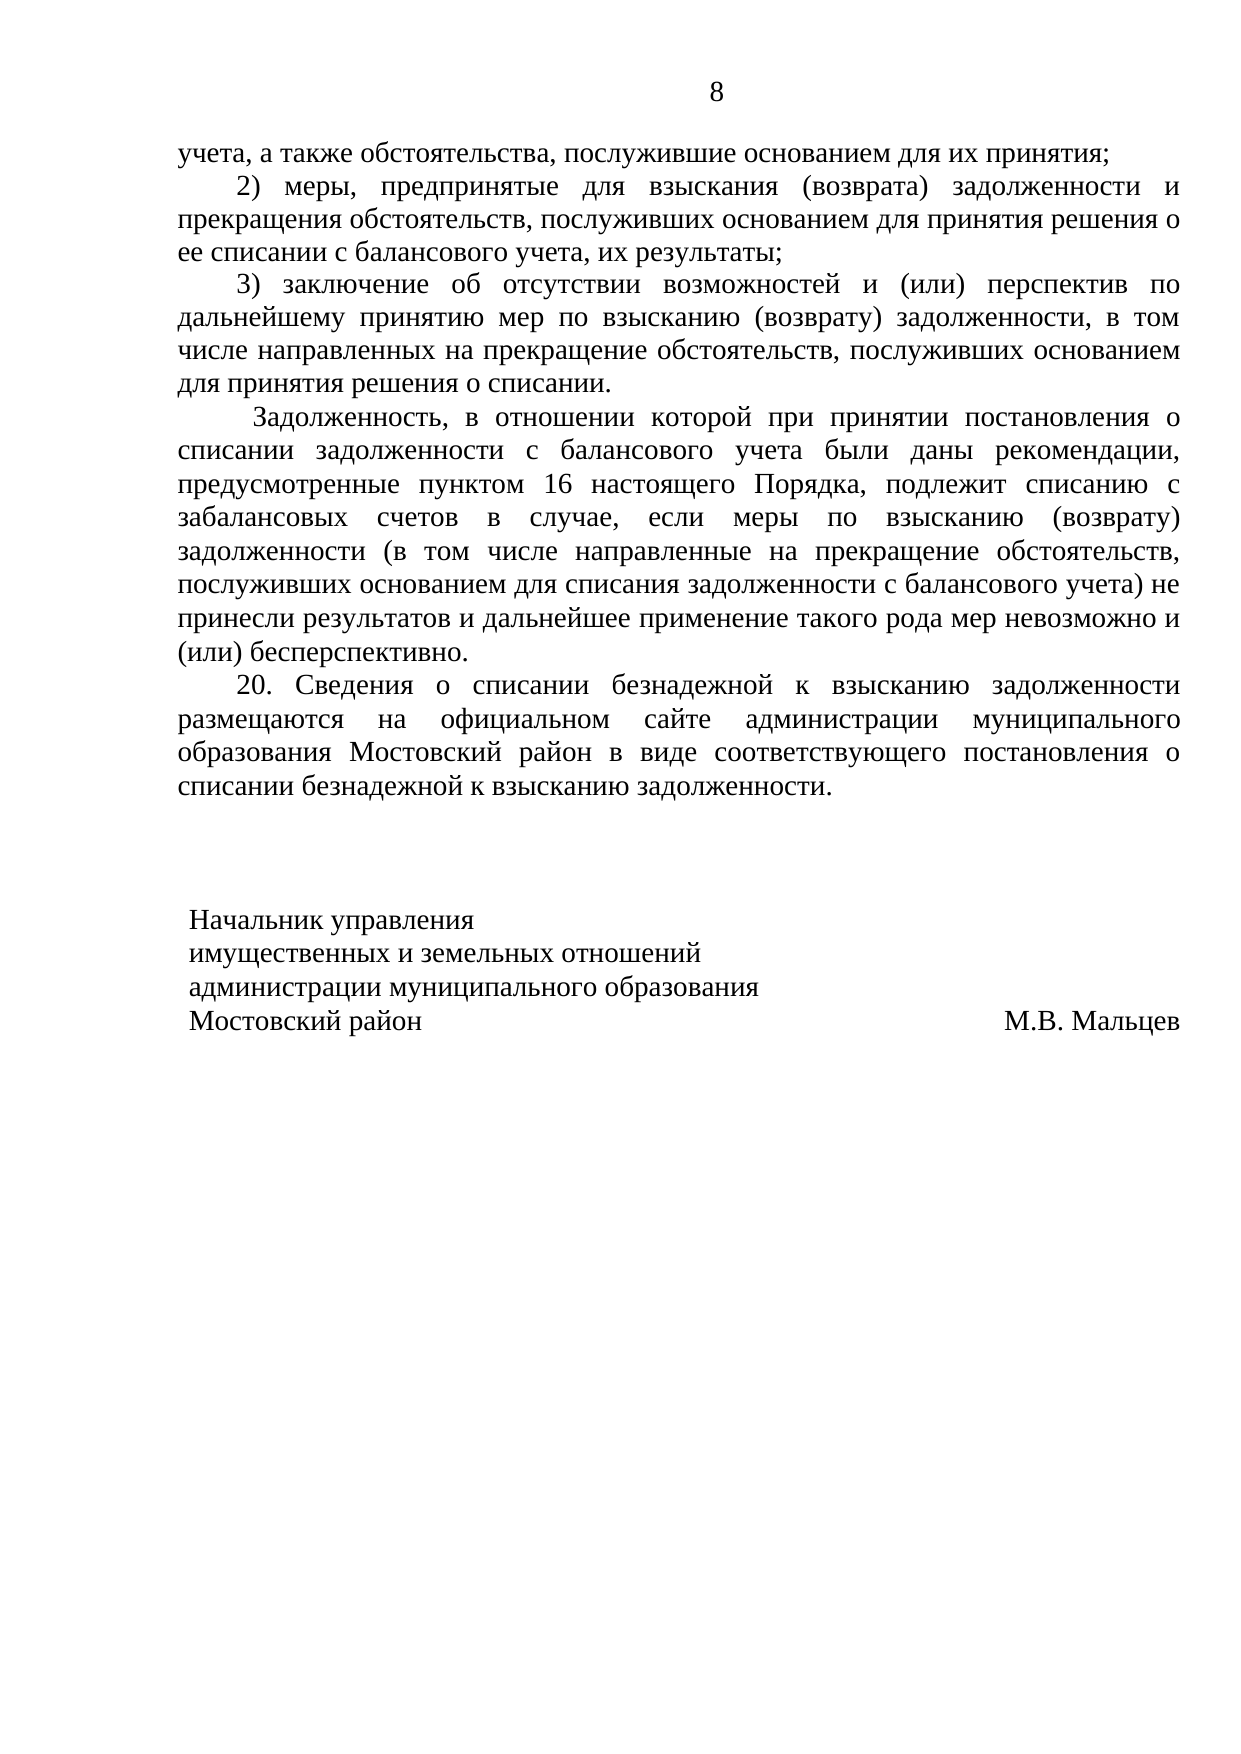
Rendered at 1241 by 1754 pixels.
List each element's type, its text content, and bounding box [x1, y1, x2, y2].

text 2) меры, предпринятые для взыскания (возврата) задолженности и прекращения обстоятельств, послуживших основанием для принятия решения о ее списании с балансового учета, их результаты; [177, 169, 1181, 267]
text Задолженность, в отношении которой при принятии постановления о списании задолженности с балансового учета были даны рекомендации, предусмотренные пунктом 16 настоящего Порядка, подлежит списанию с забалансовых счетов в случае, если меры по взысканию (возврату) задолженности (в том числе направленные на прекращение обстоятельств, послуживших основанием для списания задолженности с балансового учета) не принесли результатов и дальнейшее применение такого рода мер невозможно и (или) бесперспективно. [177, 399, 1181, 667]
table_header М.В. Мальцев [802, 902, 1192, 1036]
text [177, 136, 1181, 169]
text 3) заключение об отсутствии возможностей и (или) перспектив по дальнейшему принятию мер по взысканию (возврату) задолженности, в том числе направленных на прекращение обстоятельств, послуживших основанием для принятия решения о списании. [177, 267, 1181, 399]
text 20. Сведения о списании безнадежной к взысканию задолженности размещаются на официальном сайте администрации муниципального образования Мостовский район в виде соответствующего постановления о списании безнадежной к взысканию задолженности. [177, 667, 1181, 801]
table_header Начальник управления имущественных и земельных отношений администрации муниципального образования Мостовский район [177, 902, 802, 1036]
